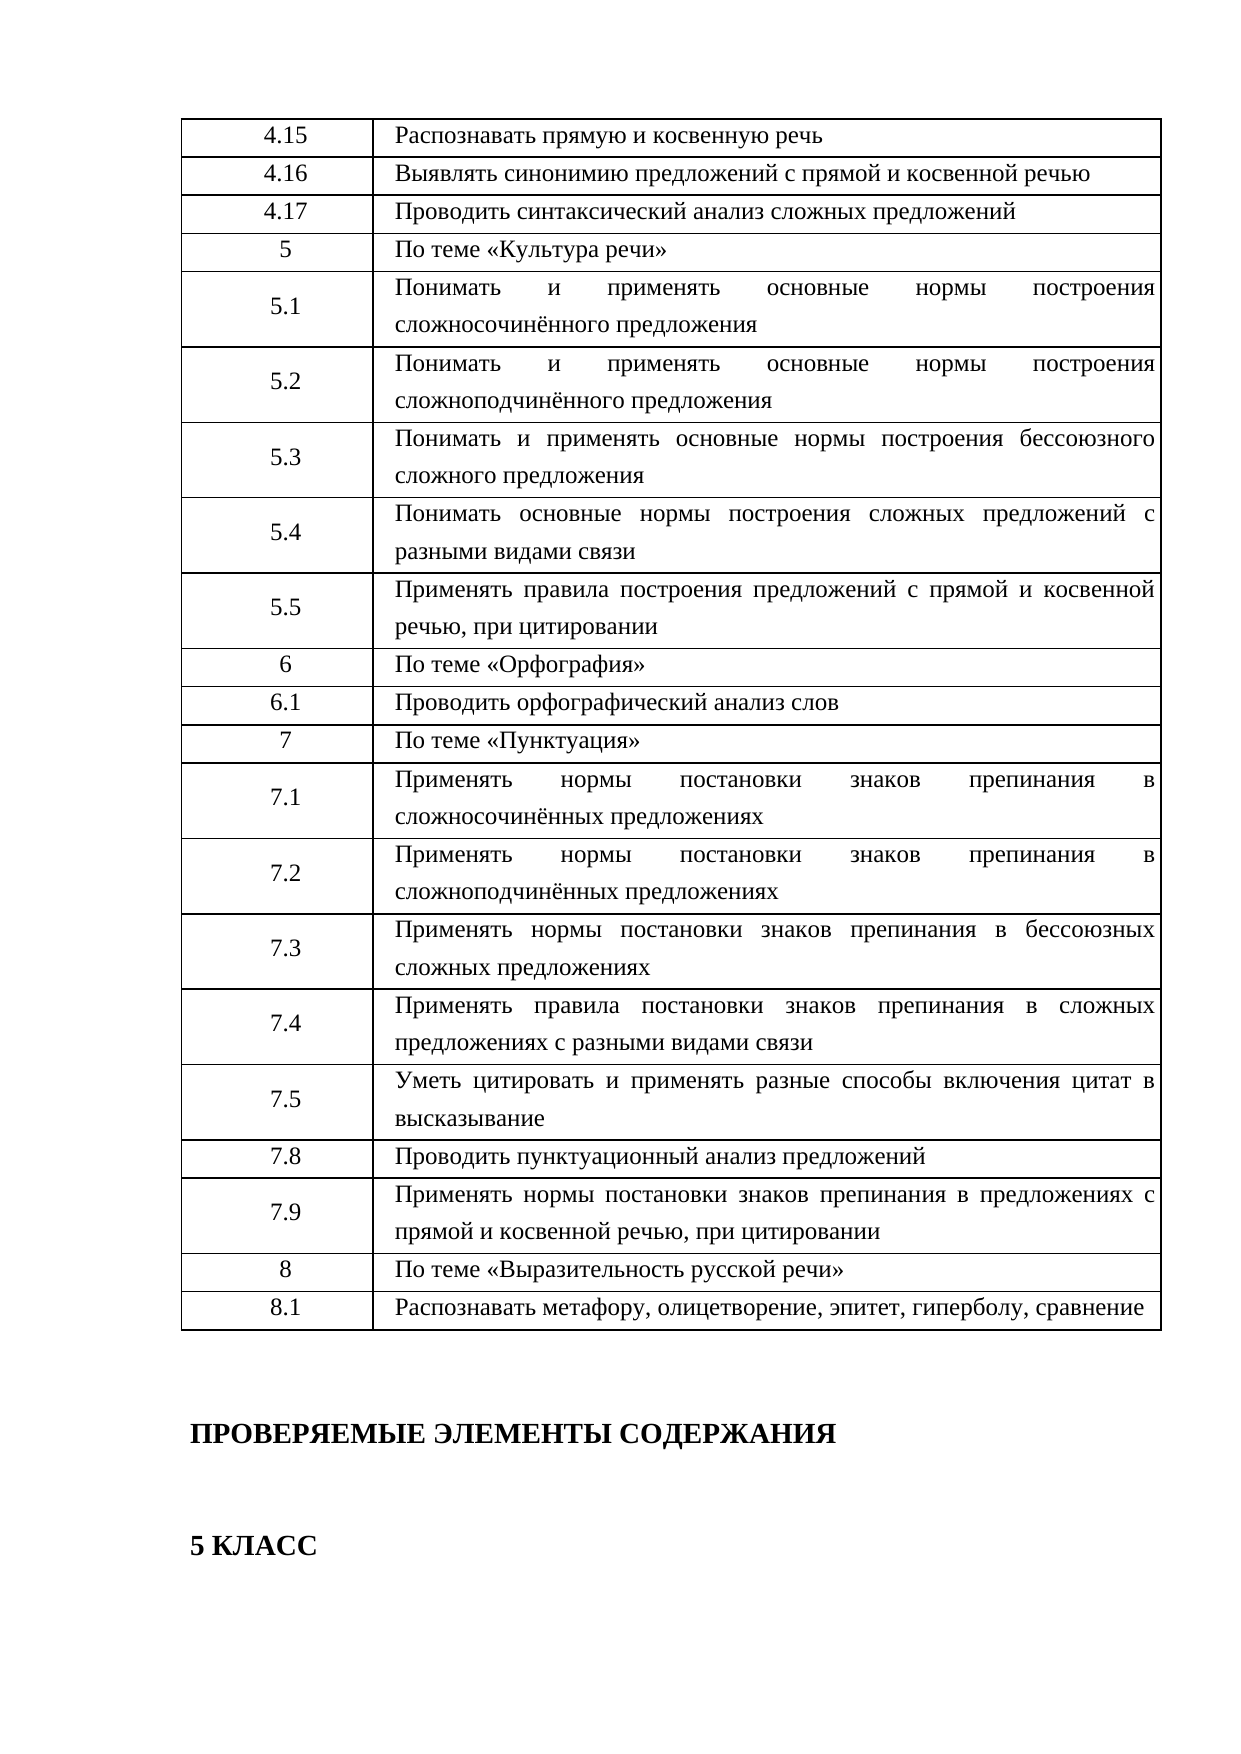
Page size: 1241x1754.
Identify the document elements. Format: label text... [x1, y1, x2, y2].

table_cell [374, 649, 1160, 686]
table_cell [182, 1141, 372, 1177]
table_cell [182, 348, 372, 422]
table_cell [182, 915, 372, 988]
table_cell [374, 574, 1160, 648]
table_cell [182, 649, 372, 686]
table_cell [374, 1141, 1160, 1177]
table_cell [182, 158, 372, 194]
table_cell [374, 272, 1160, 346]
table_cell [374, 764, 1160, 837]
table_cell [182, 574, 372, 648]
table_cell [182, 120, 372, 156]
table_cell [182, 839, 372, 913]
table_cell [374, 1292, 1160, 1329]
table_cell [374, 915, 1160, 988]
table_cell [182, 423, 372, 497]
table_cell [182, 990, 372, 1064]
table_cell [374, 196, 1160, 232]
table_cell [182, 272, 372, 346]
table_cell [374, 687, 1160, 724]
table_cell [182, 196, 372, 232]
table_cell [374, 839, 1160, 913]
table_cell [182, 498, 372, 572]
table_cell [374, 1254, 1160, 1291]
text ПРОВЕРЯЕМЫЕ ЭЛЕМЕНТЫ СОДЕРЖАНИЯ [190, 1416, 1152, 1449]
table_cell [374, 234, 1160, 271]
text 5 КЛАСС [190, 1528, 1152, 1561]
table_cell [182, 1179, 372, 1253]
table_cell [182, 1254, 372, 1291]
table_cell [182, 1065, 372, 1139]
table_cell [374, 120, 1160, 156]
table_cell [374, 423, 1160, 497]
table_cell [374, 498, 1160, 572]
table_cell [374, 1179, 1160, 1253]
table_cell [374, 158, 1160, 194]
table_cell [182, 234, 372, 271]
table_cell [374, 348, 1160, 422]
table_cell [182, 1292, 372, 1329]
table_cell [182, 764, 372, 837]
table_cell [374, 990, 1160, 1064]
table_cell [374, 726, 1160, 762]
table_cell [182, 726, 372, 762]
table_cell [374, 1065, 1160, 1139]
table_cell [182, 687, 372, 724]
